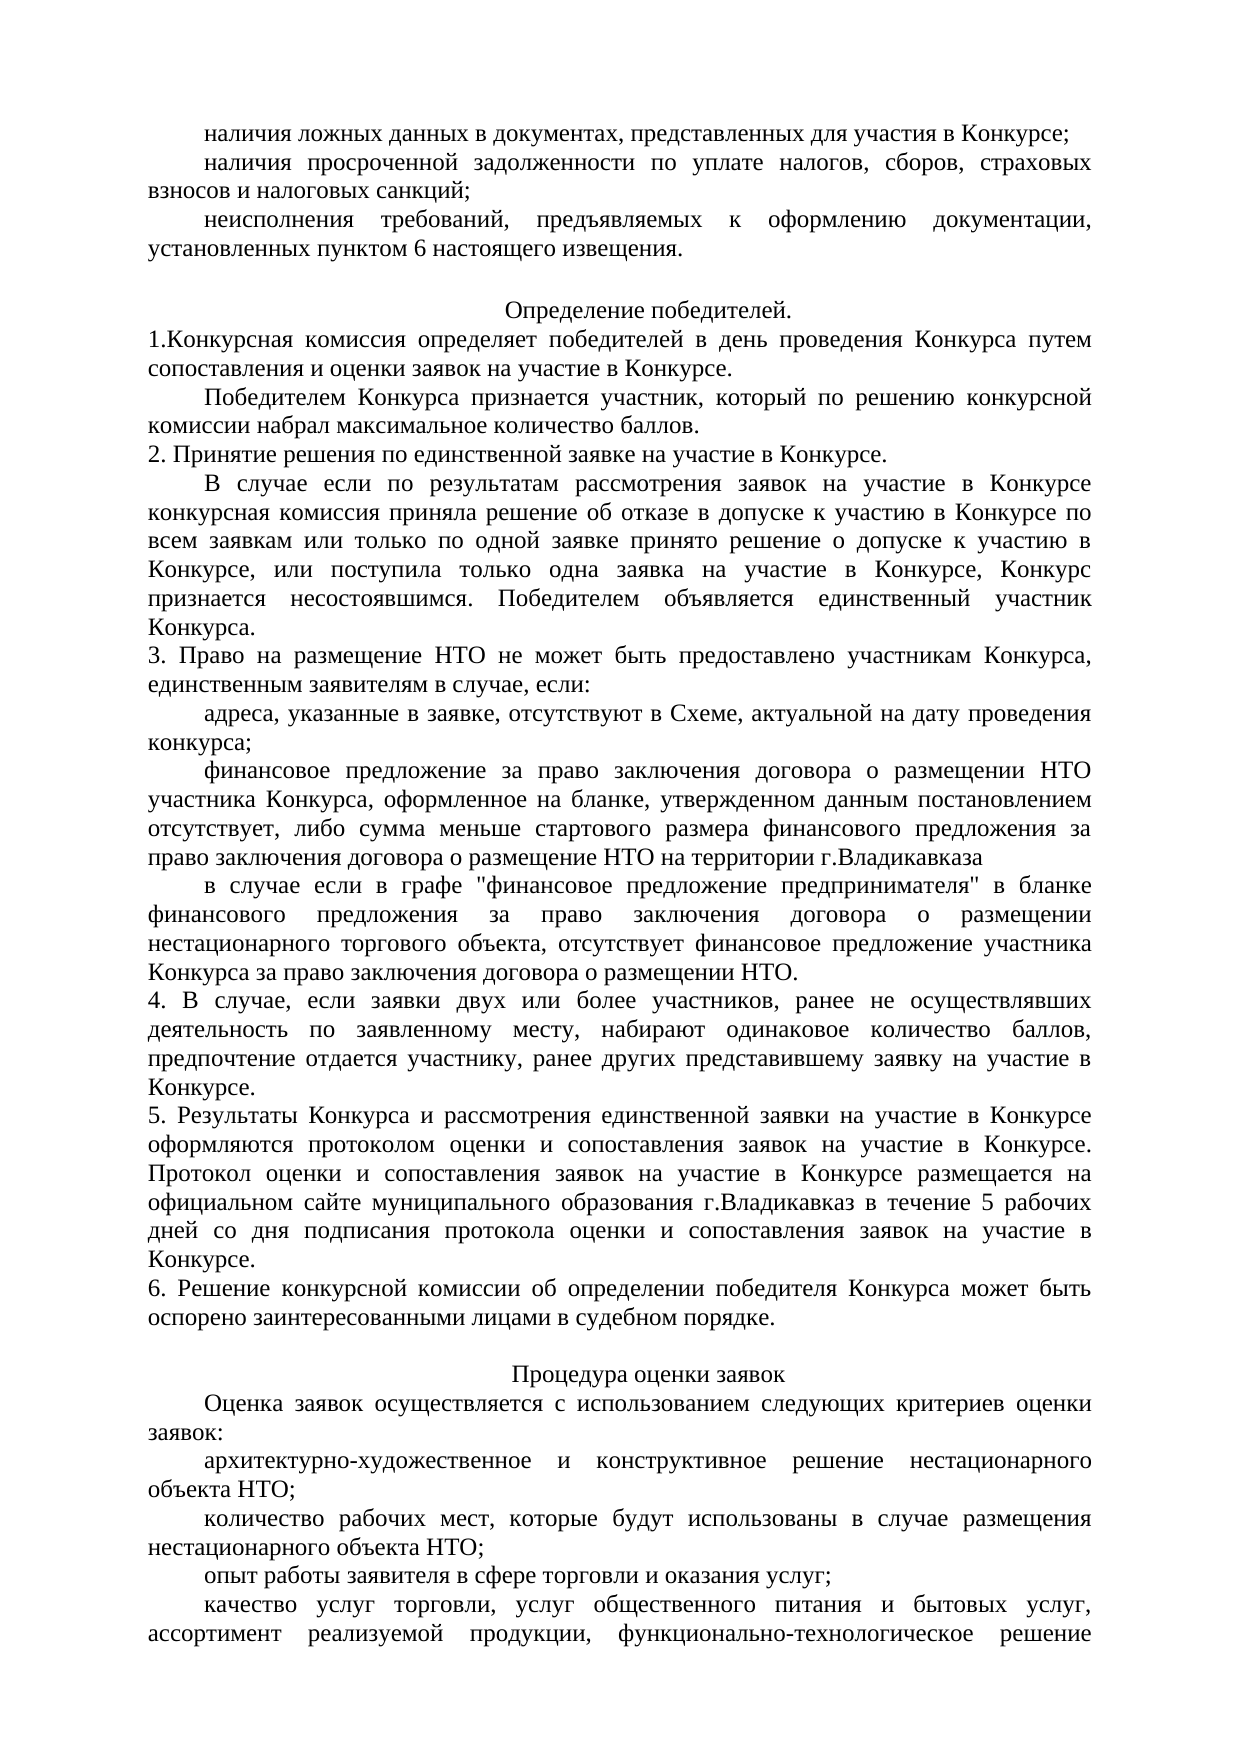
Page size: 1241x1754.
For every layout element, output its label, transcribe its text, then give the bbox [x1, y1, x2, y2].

text 3. Право на размещение НТО не может быть предоставлено участникам Конкурса, единственным заявителям в случае, если: [148, 640, 1092, 698]
text опыт работы заявителя в сфере торговли и оказания услуг; [148, 1560, 1092, 1589]
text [148, 1589, 1092, 1647]
text наличия просроченной задолженности по уплате налогов, сборов, страховых взносов и налоговых санкций; [148, 147, 1092, 204]
text Оценка заявок осуществляется с использованием следующих критериев оценки заявок: [148, 1388, 1092, 1445]
text 5. Результаты Конкурса и рассмотрения единственной заявки на участие в Конкурсе оформляются протоколом оценки и сопоставления заявок на участие в Конкурсе. Протокол оценки и сопоставления заявок на участие в Конкурсе размещается на официальном сайте муниципального образования г.Владикавказ в течение 5 рабочих дней со дня подписания протокола оценки и сопоставления заявок на участие в Конкурсе. [148, 1100, 1092, 1273]
text Победителем Конкурса признается участник, который по решению конкурсной комиссии набрал максимальное количество баллов. [148, 382, 1092, 439]
text адреса, указанные в заявке, отсутствуют в Схеме, актуальной на дату проведения конкурса; [148, 698, 1092, 755]
text Процедура оценки заявок [148, 1359, 1092, 1388]
text архитектурно-художественное и конструктивное решение нестационарного объекта НТО; [148, 1445, 1092, 1503]
text Определение победителей. [148, 295, 1092, 324]
text количество рабочих мест, которые будут использованы в случае размещения нестационарного объекта НТО; [148, 1503, 1092, 1560]
text наличия ложных данных в документах, представленных для участия в Конкурсе; [148, 118, 1092, 147]
text в случае если в графе "финансовое предложение предпринимателя" в бланке финансового предложения за право заключения договора о размещении нестационарного торгового объекта, отсутствует финансовое предложение участника Конкурса за право заключения договора о размещении НТО. [148, 870, 1092, 985]
text 2. Принятие решения по единственной заявке на участие в Конкурсе. [148, 439, 1092, 468]
text 1.Конкурсная комиссия определяет победителей в день проведения Конкурса путем сопоставления и оценки заявок на участие в Конкурсе. [148, 324, 1092, 382]
text неисполнения требований, предъявляемых к оформлению документации, установленных пунктом 6 настоящего извещения. [148, 204, 1092, 262]
text финансовое предложение за право заключения договора о размещении НТО участника Конкурса, оформленное на бланке, утвержденном данным постановлением отсутствует, либо сумма меньше стартового размера финансового предложения за право заключения договора о размещение НТО на территории г.Владикавказа [148, 755, 1092, 870]
text 6. Решение конкурсной комиссии об определении победителя Конкурса может быть оспорено заинтересованными лицами в судебном порядке. [148, 1273, 1092, 1330]
text 4. В случае, если заявки двух или более участников, ранее не осуществлявших деятельность по заявленному месту, набирают одинаковое количество баллов, предпочтение отдается участнику, ранее других представившему заявку на участие в Конкурсе. [148, 985, 1092, 1100]
text В случае если по результатам рассмотрения заявок на участие в Конкурсе конкурсная комиссия приняла решение об отказе в допуске к участию в Конкурсе по всем заявкам или только по одной заявке принято решение о допуске к участию в Конкурсе, или поступила только одна заявка на участие в Конкурсе, Конкурс признается несостоявшимся. Победителем объявляется единственный участник Конкурса. [148, 468, 1092, 640]
